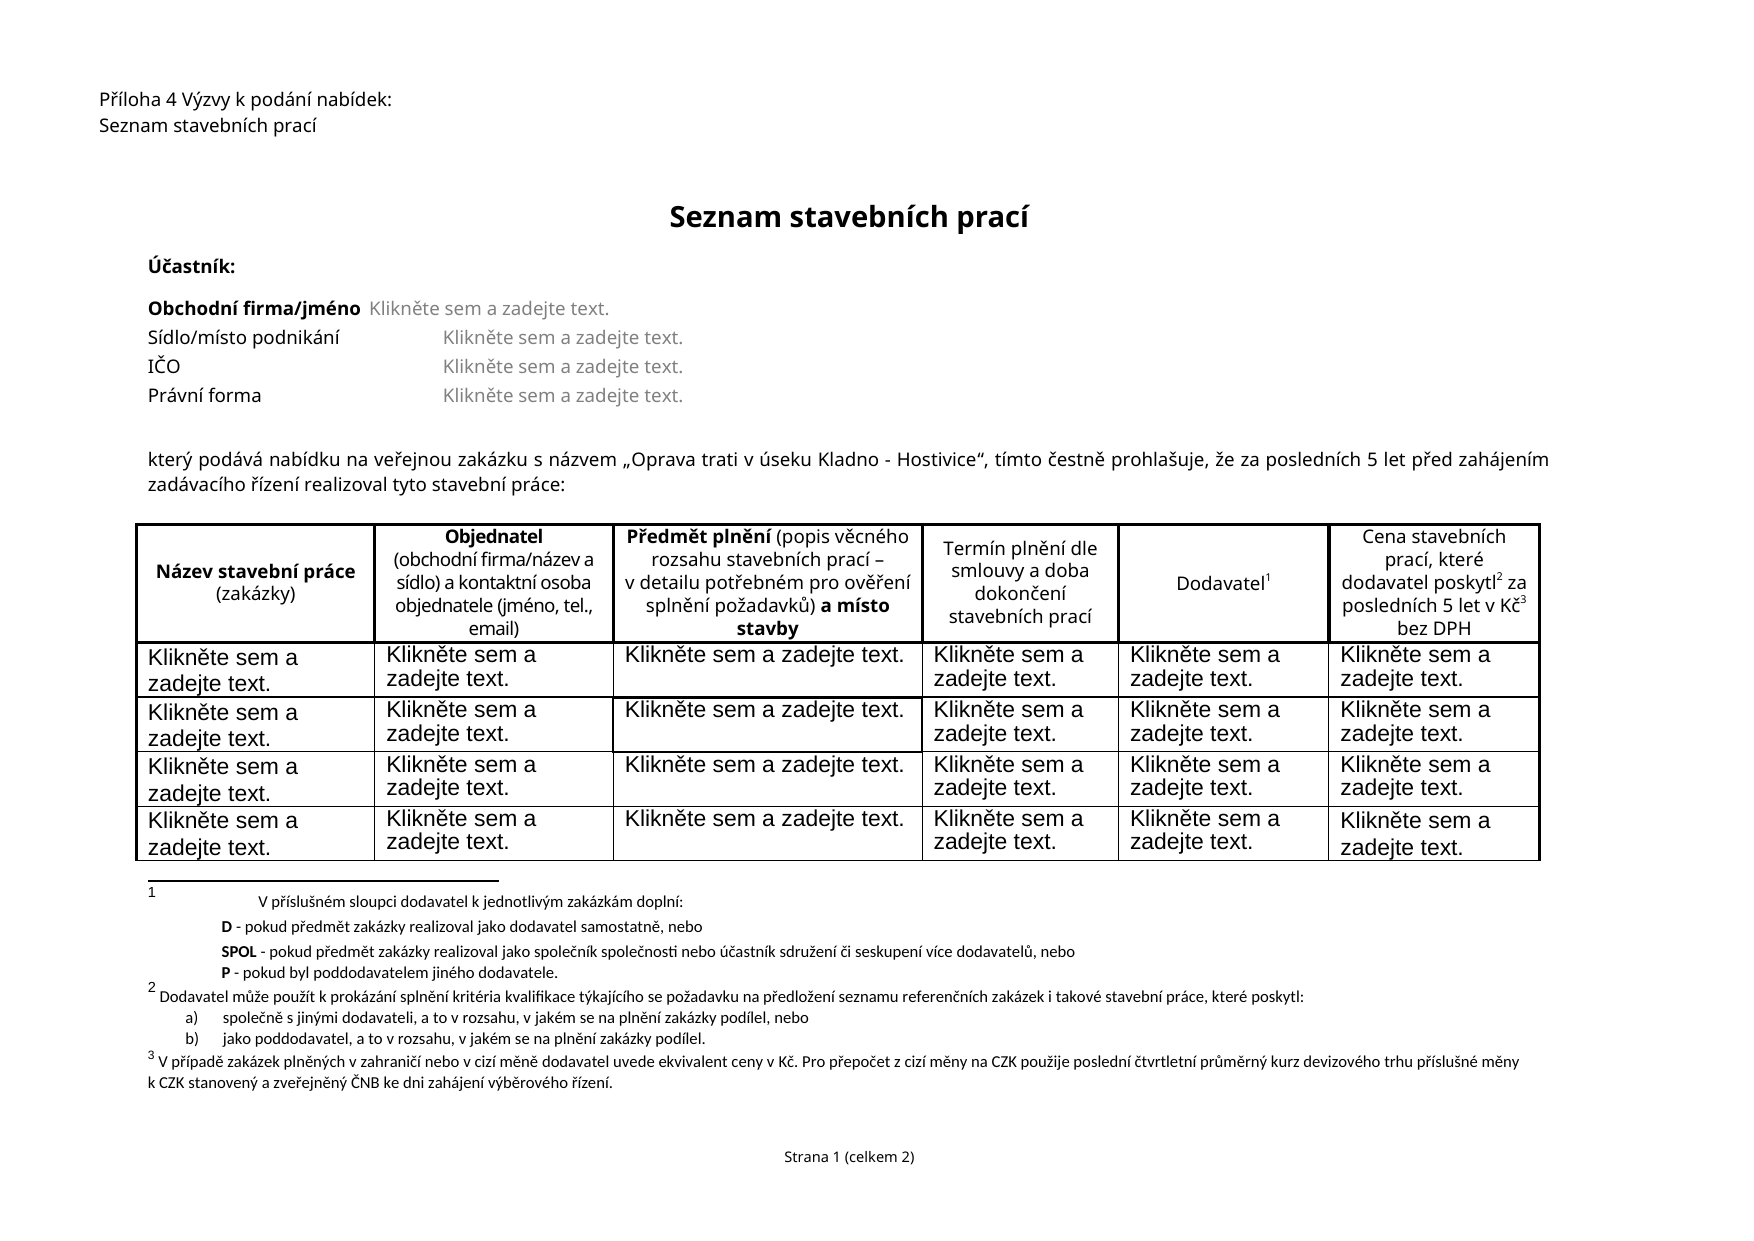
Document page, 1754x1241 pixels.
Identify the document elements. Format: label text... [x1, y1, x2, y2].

title Seznam stavebních prací [148, 196, 1551, 236]
table_header Dodavatel [1120, 526, 1327, 641]
table_header Předmět plnění (popis věcného rozsahu stavebních prací – v detailu potřebném pro ověření splnění požadavků) a místo stavby [615, 526, 921, 641]
text IČO [148, 350, 1551, 379]
text Právní forma [148, 379, 1551, 408]
table_header Název stavební práce (zakázky) [138, 526, 373, 641]
text Účastník: [148, 249, 1551, 279]
text Obchodní firma/jméno [148, 292, 1551, 321]
text Sídlo/místo podnikání [148, 321, 1551, 350]
table_header Cena stavebních prací, které dodavatel poskytl za posledních 5 let v Kč bez DPH [1331, 526, 1538, 641]
table_header Termín plnění dle smlouvy a doba dokončení stavebních prací [924, 526, 1117, 641]
text který podává nabídku na veřejnou zakázku s názvem „Oprava trati v úseku Kladno - Hostivice“, tímto čestně prohlašuje, že za posledních 5 let před zahájením zadávacího řízení realizoval tyto stavební práce: [148, 446, 1551, 497]
table_header Objednatel (obchodní firma/název a sídlo) a kontaktní osoba objednatele (jméno, tel., email) [376, 526, 612, 641]
